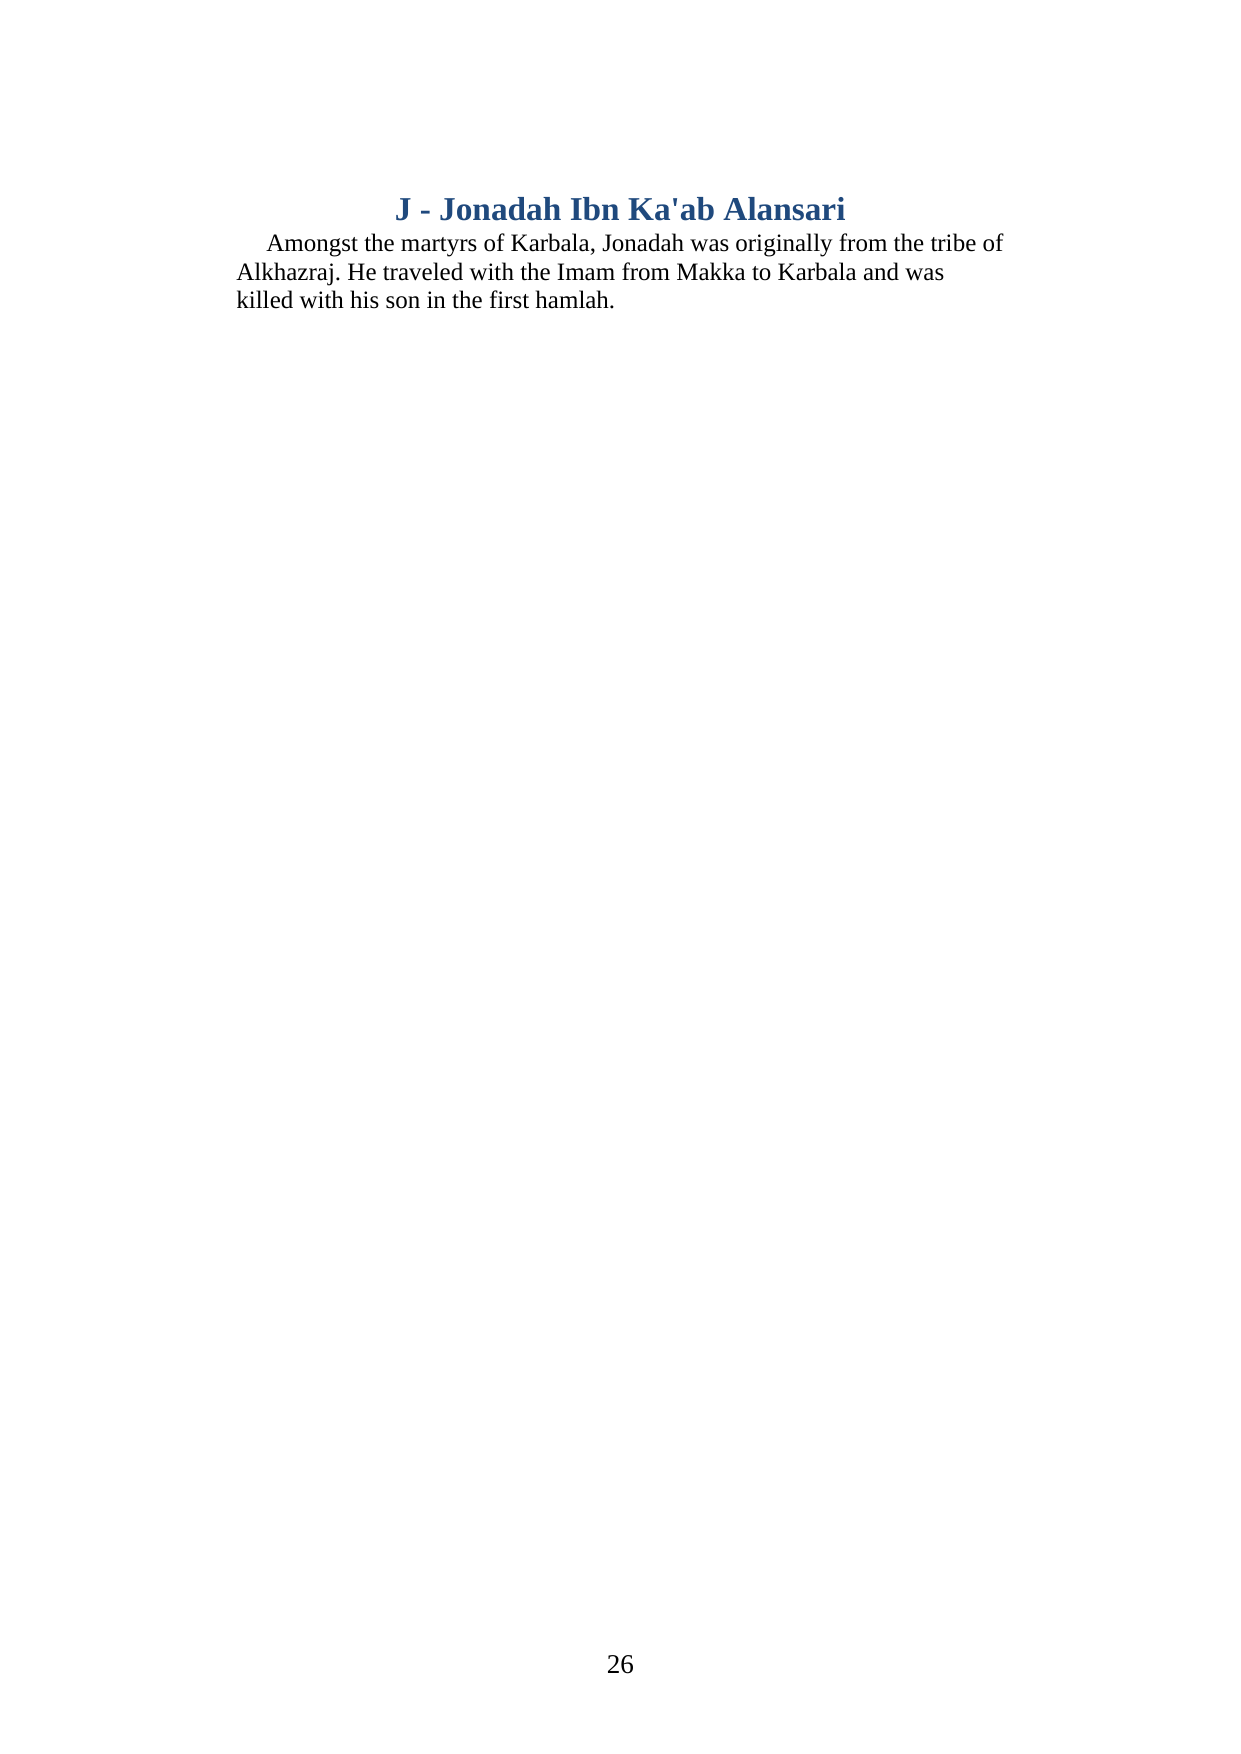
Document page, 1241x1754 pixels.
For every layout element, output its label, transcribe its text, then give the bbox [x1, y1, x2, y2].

subtitle J - Jonadah Ibn Ka'ab Alansari [236, 190, 1004, 228]
text Amongst the martyrs of Karbala, Jonadah was originally from the tribe of Alkhazraj. He traveled with the Imam from Makka to Karbala and was killed with his son in the first hamlah. [236, 228, 1004, 314]
